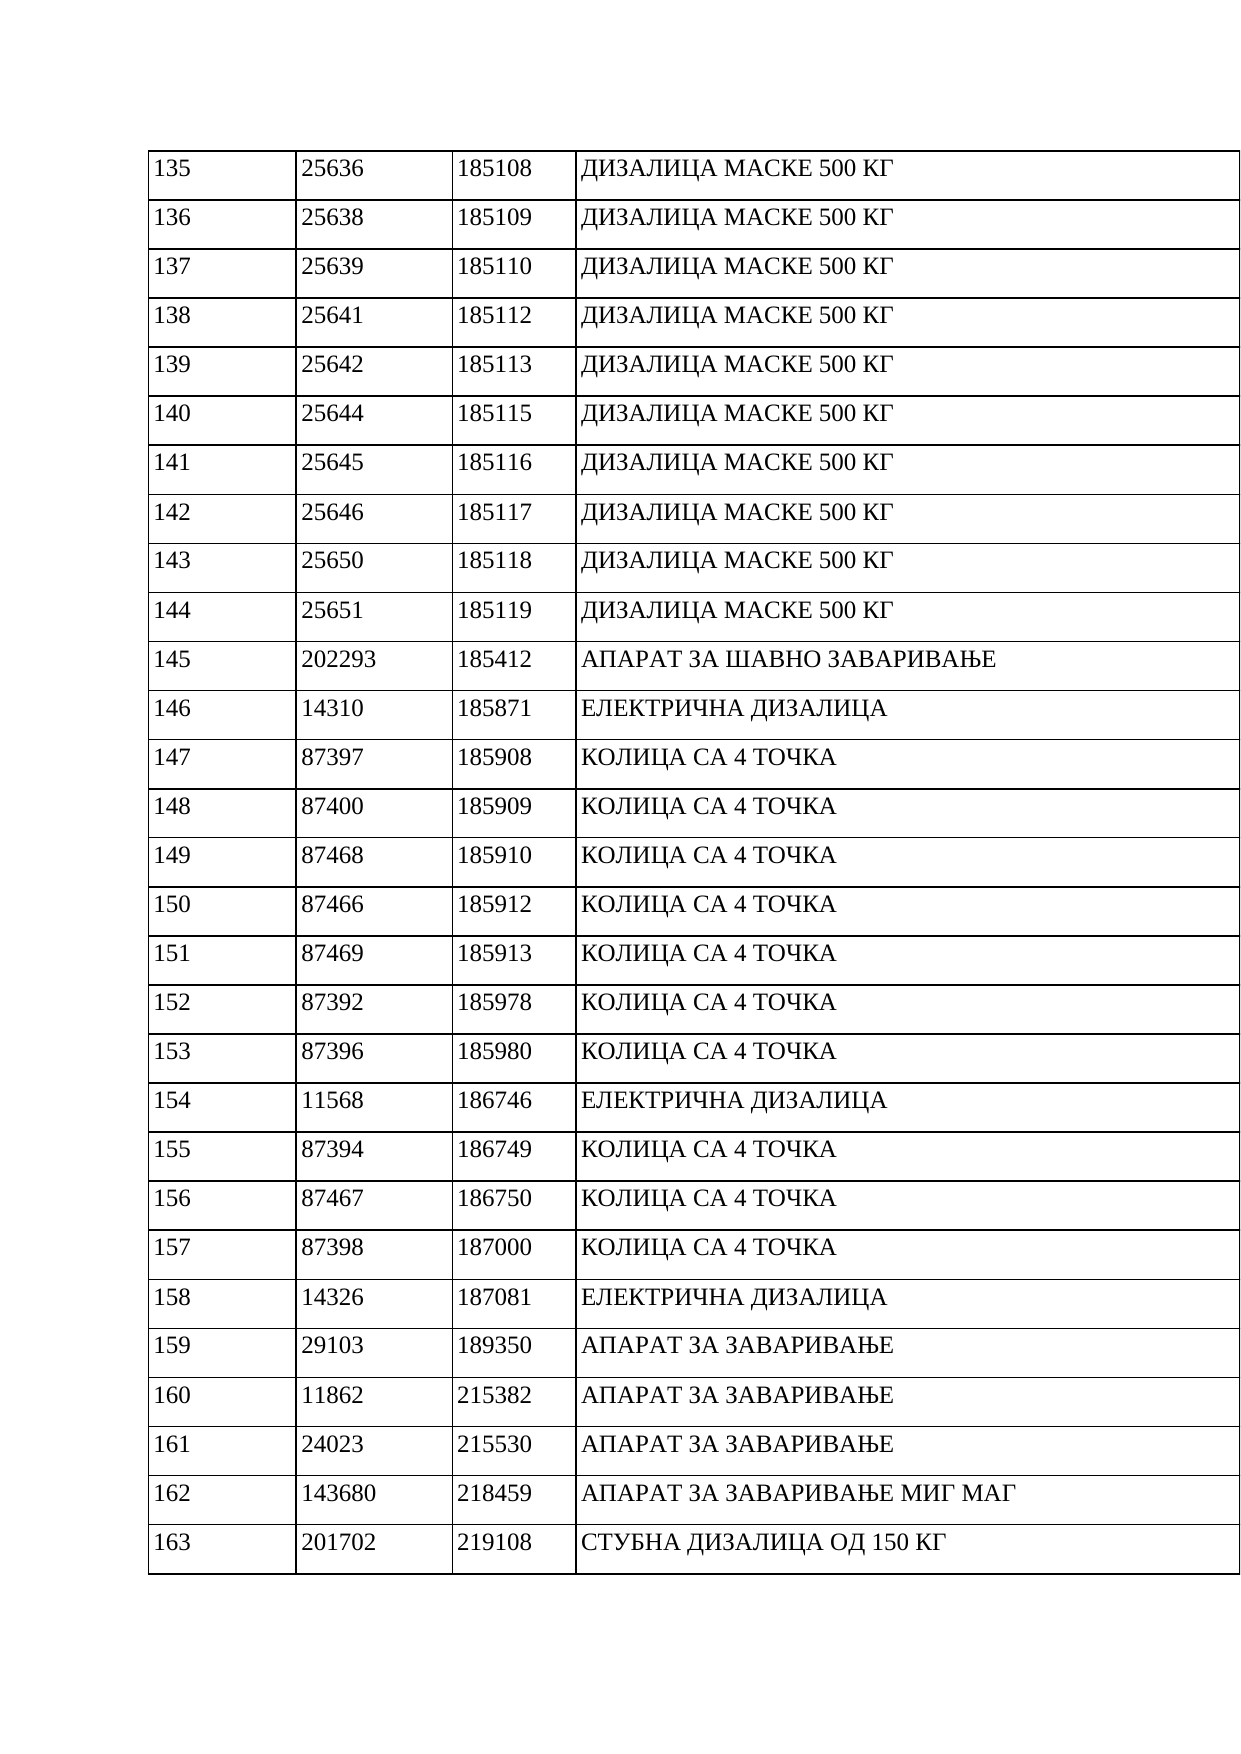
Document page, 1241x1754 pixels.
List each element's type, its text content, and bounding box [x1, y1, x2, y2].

table_cell 135 [149, 152, 295, 199]
table_cell КОЛИЦА СА 4 ТОЧКА [577, 790, 1239, 837]
table_cell 24023 [297, 1427, 452, 1475]
table_cell КОЛИЦА СА 4 ТОЧКА [577, 986, 1239, 1033]
table_cell ДИЗАЛИЦА МАСКЕ 500 КГ [577, 446, 1239, 493]
table_cell ДИЗАЛИЦА МАСКЕ 500 КГ [577, 348, 1239, 395]
table_cell 185112 [453, 299, 575, 346]
table_cell 185118 [453, 544, 575, 592]
table_cell 25646 [297, 495, 452, 542]
table_cell 185117 [453, 495, 575, 542]
table_cell 136 [149, 201, 295, 248]
table_cell 143 [149, 544, 295, 592]
table_cell ДИЗАЛИЦА МАСКЕ 500 КГ [577, 201, 1239, 248]
table_cell 185908 [453, 740, 575, 788]
table_cell 215382 [453, 1378, 575, 1426]
table_cell 140 [149, 397, 295, 444]
table_cell КОЛИЦА СА 4 ТОЧКА [577, 1231, 1239, 1278]
table_cell 149 [149, 838, 295, 886]
table_cell 87468 [297, 838, 452, 886]
table_cell ДИЗАЛИЦА МАСКЕ 500 КГ [577, 397, 1239, 444]
table_cell 87400 [297, 790, 452, 837]
table_cell КОЛИЦА СА 4 ТОЧКА [577, 1035, 1239, 1082]
table_cell 160 [149, 1378, 295, 1426]
table_cell 185913 [453, 937, 575, 984]
table_cell 152 [149, 986, 295, 1033]
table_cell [577, 1525, 1239, 1573]
table_cell 137 [149, 250, 295, 297]
table_cell 201702 [297, 1525, 452, 1573]
table_cell 153 [149, 1035, 295, 1082]
table_cell 218459 [453, 1476, 575, 1524]
table_cell 25645 [297, 446, 452, 493]
table_cell 14310 [297, 691, 452, 739]
table_cell КОЛИЦА СА 4 ТОЧКА [577, 838, 1239, 886]
table_cell 159 [149, 1329, 295, 1377]
table_cell КОЛИЦА СА 4 ТОЧКА [577, 740, 1239, 788]
table_cell 158 [149, 1280, 295, 1327]
table_cell 185110 [453, 250, 575, 297]
table_cell 161 [149, 1427, 295, 1475]
table_cell 150 [149, 888, 295, 935]
table_cell 141 [149, 446, 295, 493]
table_cell 151 [149, 937, 295, 984]
table_cell 189350 [453, 1329, 575, 1377]
table_cell 25650 [297, 544, 452, 592]
table_cell 25639 [297, 250, 452, 297]
table_cell 185115 [453, 397, 575, 444]
table_cell 139 [149, 348, 295, 395]
table_cell 185109 [453, 201, 575, 248]
table_cell 156 [149, 1182, 295, 1229]
table_cell 25651 [297, 593, 452, 641]
table_cell 147 [149, 740, 295, 788]
table_cell 185108 [453, 152, 575, 199]
table_cell 138 [149, 299, 295, 346]
table_cell 185871 [453, 691, 575, 739]
table_cell 185909 [453, 790, 575, 837]
table_cell АПАРАТ ЗА ЗАВАРИВАЊЕ [577, 1427, 1239, 1475]
table_cell 144 [149, 593, 295, 641]
table_cell 185910 [453, 838, 575, 886]
table_cell 185980 [453, 1035, 575, 1082]
table_cell КОЛИЦА СА 4 ТОЧКА [577, 888, 1239, 935]
table_cell 143680 [297, 1476, 452, 1524]
table_cell 87398 [297, 1231, 452, 1278]
table_cell 87397 [297, 740, 452, 788]
table_cell 187081 [453, 1280, 575, 1327]
table_cell 148 [149, 790, 295, 837]
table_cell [577, 152, 1239, 199]
table_cell ЕЛЕКТРИЧНА ДИЗАЛИЦА [577, 1084, 1239, 1131]
table_cell 163 [149, 1525, 295, 1573]
table_cell 11862 [297, 1378, 452, 1426]
table_cell ДИЗАЛИЦА МАСКЕ 500 КГ [577, 593, 1239, 641]
table_cell 25641 [297, 299, 452, 346]
table_cell 87467 [297, 1182, 452, 1229]
table_cell ДИЗАЛИЦА МАСКЕ 500 КГ [577, 250, 1239, 297]
table_cell АПАРАТ ЗА ЗАВАРИВАЊЕ [577, 1329, 1239, 1377]
table_cell ДИЗАЛИЦА МАСКЕ 500 КГ [577, 299, 1239, 346]
table_cell АПАРАТ ЗА ШАВНО ЗАВАРИВАЊЕ [577, 642, 1239, 690]
table_cell 157 [149, 1231, 295, 1278]
table_cell 186746 [453, 1084, 575, 1131]
table_cell 215530 [453, 1427, 575, 1475]
table_cell 25642 [297, 348, 452, 395]
table_cell 162 [149, 1476, 295, 1524]
table_cell 186749 [453, 1133, 575, 1180]
table_cell 185119 [453, 593, 575, 641]
table_cell 186750 [453, 1182, 575, 1229]
table_cell ЕЛЕКТРИЧНА ДИЗАЛИЦА [577, 1280, 1239, 1327]
table_cell 187000 [453, 1231, 575, 1278]
table_cell 87469 [297, 937, 452, 984]
table_cell АПАРАТ ЗА ЗАВАРИВАЊЕ [577, 1378, 1239, 1426]
table_cell 87392 [297, 986, 452, 1033]
table_cell АПАРАТ ЗА ЗАВАРИВАЊЕ МИГ МАГ [577, 1476, 1239, 1524]
table_cell 185113 [453, 348, 575, 395]
table_cell 29103 [297, 1329, 452, 1377]
table_cell 87466 [297, 888, 452, 935]
table_cell КОЛИЦА СА 4 ТОЧКА [577, 1133, 1239, 1180]
table_cell 25636 [297, 152, 452, 199]
table_cell 145 [149, 642, 295, 690]
table_cell 146 [149, 691, 295, 739]
table_cell 25644 [297, 397, 452, 444]
table_cell 155 [149, 1133, 295, 1180]
table_cell 14326 [297, 1280, 452, 1327]
table_cell 25638 [297, 201, 452, 248]
table_cell 142 [149, 495, 295, 542]
table_cell 185412 [453, 642, 575, 690]
table_cell ЕЛЕКТРИЧНА ДИЗАЛИЦА [577, 691, 1239, 739]
table_cell 87396 [297, 1035, 452, 1082]
table_cell КОЛИЦА СА 4 ТОЧКА [577, 1182, 1239, 1229]
table_cell 185912 [453, 888, 575, 935]
table_cell 202293 [297, 642, 452, 690]
table_cell ДИЗАЛИЦА МАСКЕ 500 КГ [577, 495, 1239, 542]
table_cell ДИЗАЛИЦА МАСКЕ 500 КГ [577, 544, 1239, 592]
table_cell КОЛИЦА СА 4 ТОЧКА [577, 937, 1239, 984]
table_cell 219108 [453, 1525, 575, 1573]
table_cell 154 [149, 1084, 295, 1131]
table_cell 11568 [297, 1084, 452, 1131]
table_cell 87394 [297, 1133, 452, 1180]
table_cell 185116 [453, 446, 575, 493]
table_cell 185978 [453, 986, 575, 1033]
